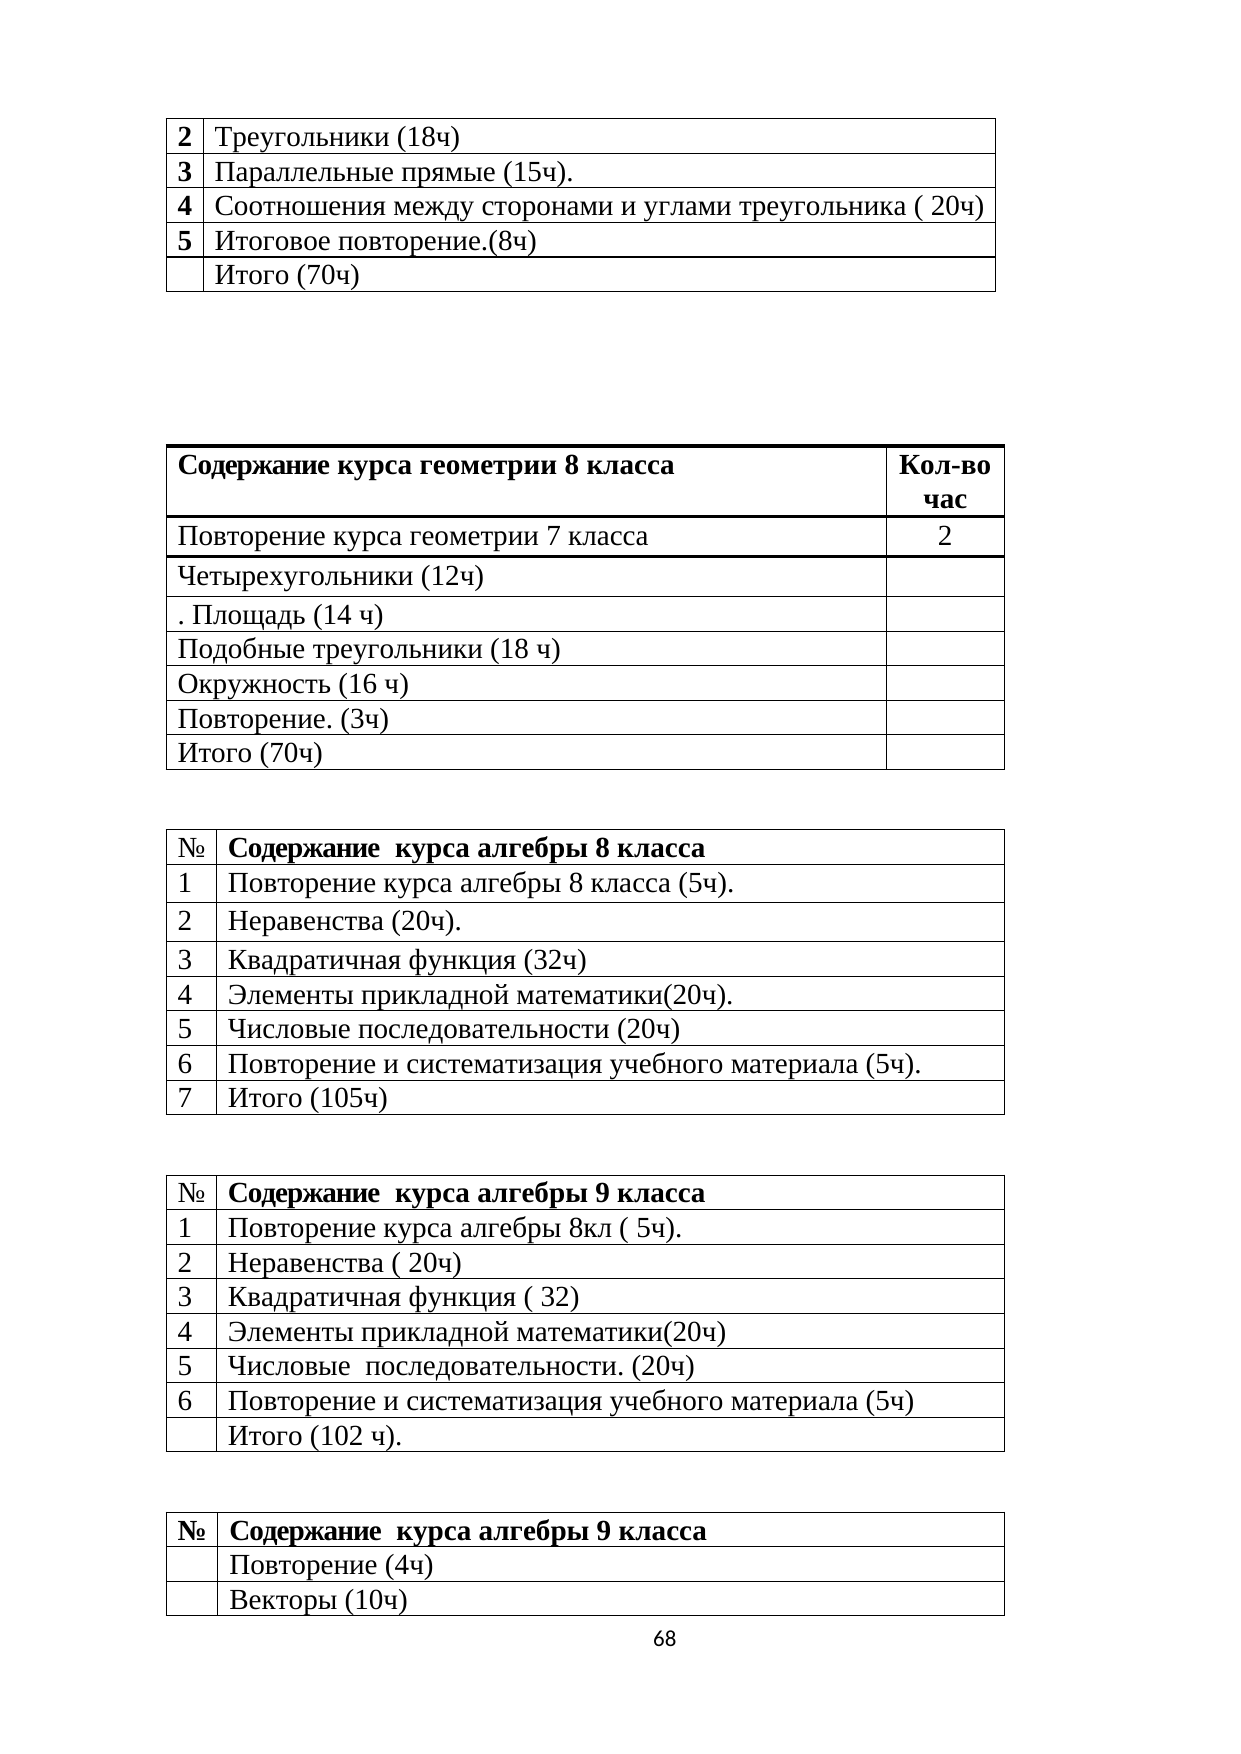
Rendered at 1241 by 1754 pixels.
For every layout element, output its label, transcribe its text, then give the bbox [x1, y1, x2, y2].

table_cell [887, 632, 1004, 665]
table_cell [167, 1582, 217, 1615]
table_cell Итоговое повторение.(8ч) [204, 223, 995, 256]
table_cell 5 [167, 1011, 216, 1045]
table_cell Повторение курса алгебры 8кл ( 5ч). [217, 1210, 1004, 1244]
table_cell Элементы прикладной математики(20ч). [217, 977, 1004, 1010]
table_cell Окружность (16 ч) [167, 666, 886, 700]
table_cell Повторение. (3ч) [167, 701, 886, 734]
table_cell Итого (70ч) [204, 258, 995, 291]
table_cell Векторы (10ч) [218, 1582, 1004, 1615]
table_cell Четырехугольники (12ч) [167, 558, 886, 596]
table_cell Треугольники (18ч) [204, 119, 995, 153]
table_cell 2 [167, 903, 216, 941]
table_cell 6 [167, 1383, 216, 1417]
table_header Кол-во час [887, 448, 1004, 514]
table_cell Параллельные прямые (15ч). [204, 154, 995, 187]
table_header № [167, 1513, 217, 1546]
table_cell 2 [167, 119, 203, 153]
table_cell [887, 735, 1004, 769]
table_cell 4 [167, 1314, 216, 1347]
table_header Содержание курса геометрии 8 класса [167, 448, 886, 514]
table_cell 4 [167, 977, 216, 1010]
table_cell [167, 1547, 217, 1581]
table_header Содержание курса алгебры 9 класса [218, 1513, 1004, 1546]
table_cell Повторение и систематизация учебного материала (5ч) [217, 1383, 1004, 1417]
table_cell Неравенства (20ч). [217, 903, 1004, 941]
table_cell 4 [167, 188, 203, 222]
table_cell 2 [887, 518, 1004, 555]
table_cell Повторение курса алгебры 8 класса (5ч). [217, 865, 1004, 902]
table_cell 5 [167, 1349, 216, 1382]
table_cell Итого (70ч) [167, 735, 886, 769]
table_cell [887, 597, 1004, 631]
table_cell [887, 666, 1004, 700]
table_cell Числовые последовательности (20ч) [217, 1011, 1004, 1045]
table_header № [167, 830, 216, 864]
table_cell 1 [167, 865, 216, 902]
table_cell Квадратичная функция (32ч) [217, 942, 1004, 976]
table_cell Повторение курса геометрии 7 класса [167, 518, 886, 555]
table_cell 5 [167, 223, 203, 256]
table_header Содержание курса алгебры 9 класса [217, 1176, 1004, 1209]
table_cell 7 [167, 1081, 216, 1114]
table_cell Элементы прикладной математики(20ч) [217, 1314, 1004, 1347]
table_cell 3 [167, 154, 203, 187]
table_cell Итого (102 ч). [217, 1418, 1004, 1451]
table_cell . Площадь (14 ч) [167, 597, 886, 631]
table_cell Соотношения между сторонами и углами треугольника ( 20ч) [204, 188, 995, 222]
table_cell Квадратичная функция ( 32) [217, 1279, 1004, 1313]
table_cell [167, 1418, 216, 1451]
table_header Содержание курса алгебры 8 класса [217, 830, 1004, 864]
table_cell [887, 701, 1004, 734]
table_cell [887, 558, 1004, 596]
table_cell 3 [167, 1279, 216, 1313]
table_cell Числовые последовательности. (20ч) [217, 1349, 1004, 1382]
table_cell Повторение и систематизация учебного материала (5ч). [217, 1046, 1004, 1079]
table_cell Подобные треугольники (18 ч) [167, 632, 886, 665]
table_header № [167, 1176, 216, 1209]
table_cell 6 [167, 1046, 216, 1079]
table_cell Повторение (4ч) [218, 1547, 1004, 1581]
table_cell 1 [167, 1210, 216, 1244]
table_cell 3 [167, 942, 216, 976]
table_cell Неравенства ( 20ч) [217, 1245, 1004, 1278]
table_cell Итого (105ч) [217, 1081, 1004, 1114]
table_cell 2 [167, 1245, 216, 1278]
table_cell [167, 258, 203, 291]
